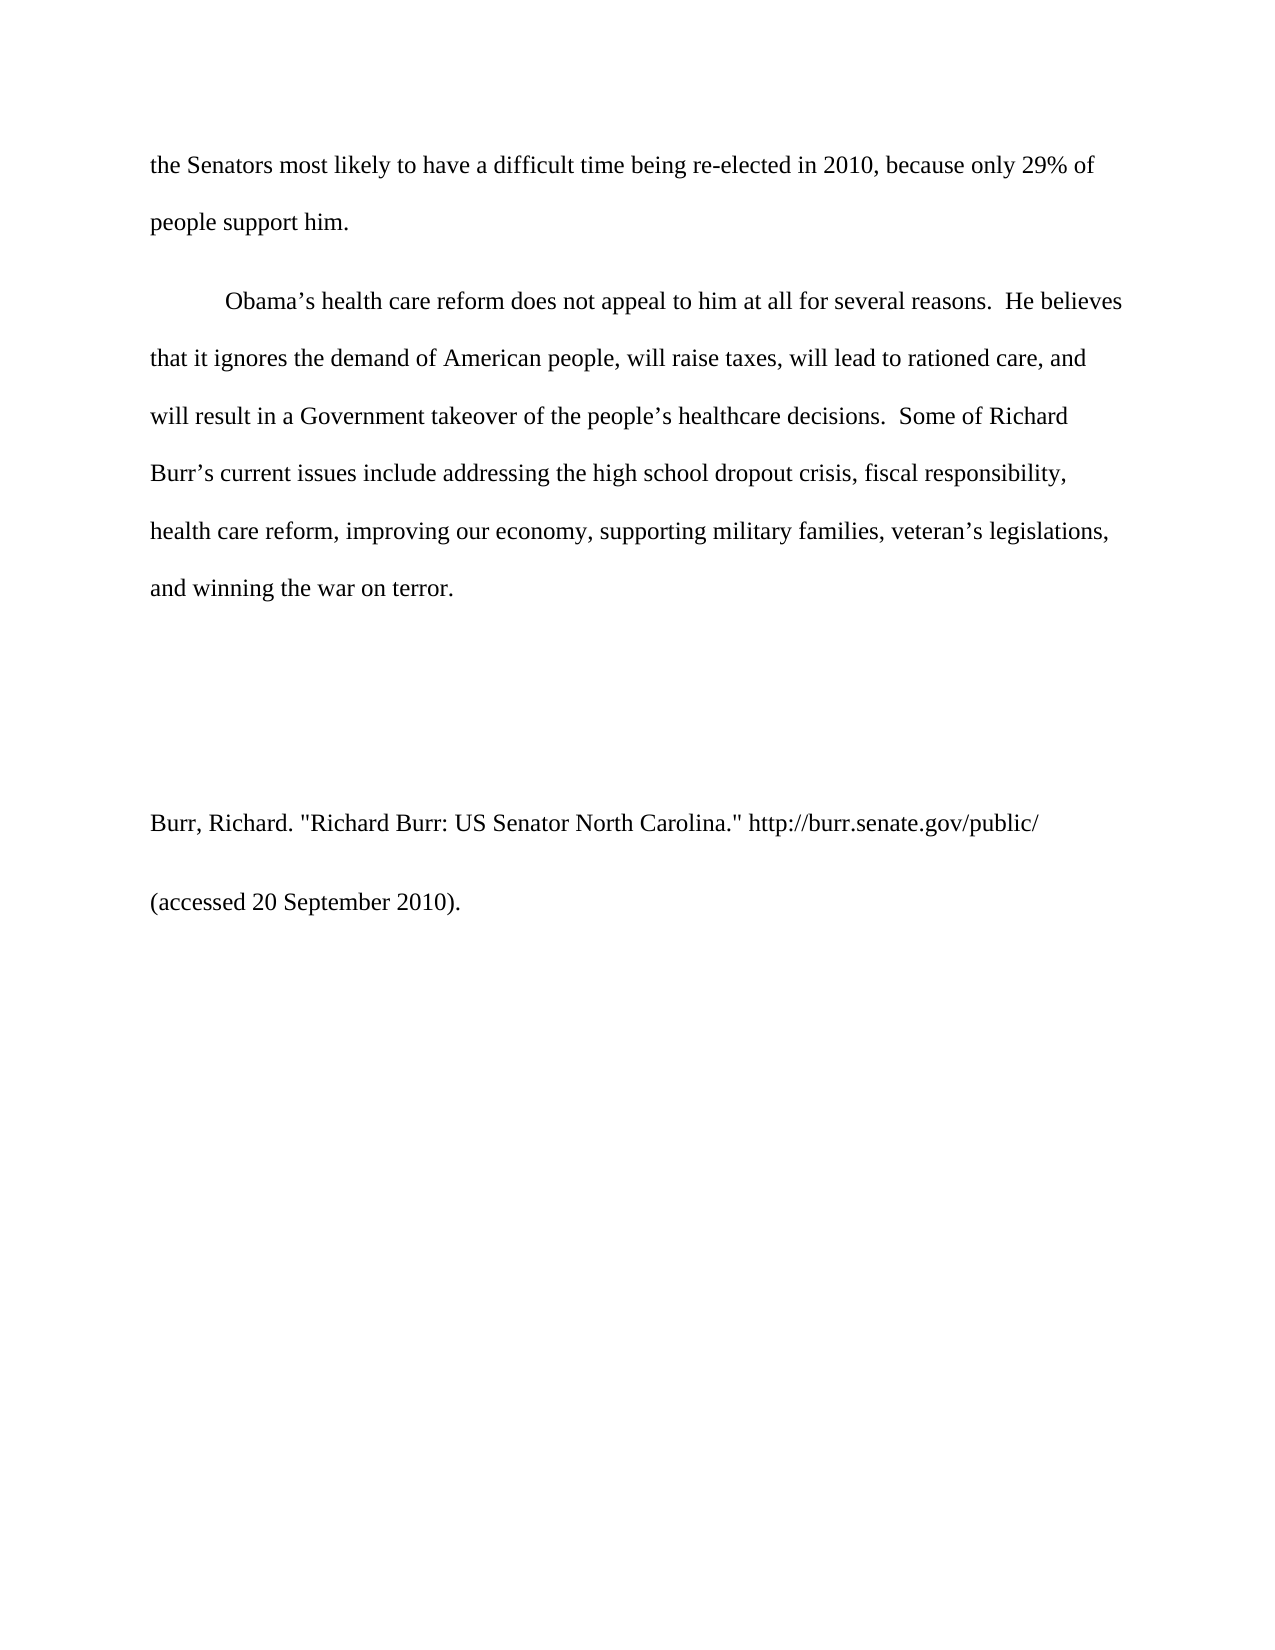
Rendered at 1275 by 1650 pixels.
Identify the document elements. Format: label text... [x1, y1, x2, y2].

text Obama’s health care reform does not appeal to him at all for several reasons. He believes that it ignores the demand of American people, will raise taxes, will lead to rationed care, and will result in a Government takeover of the people’s healthcare decisions. Some of Richard Burr’s current issues include addressing the high school dropout crisis, fiscal responsibility, health care reform, improving our economy, supporting military families, veteran’s legislations, and winning the war on terror. [150, 286, 1125, 602]
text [150, 150, 1125, 236]
text Burr, Richard. "Richard Burr: US Senator North Carolina." http://burr.senate.gov/public/ [150, 808, 1125, 837]
text (accessed 20 September 2010). [150, 887, 1125, 915]
